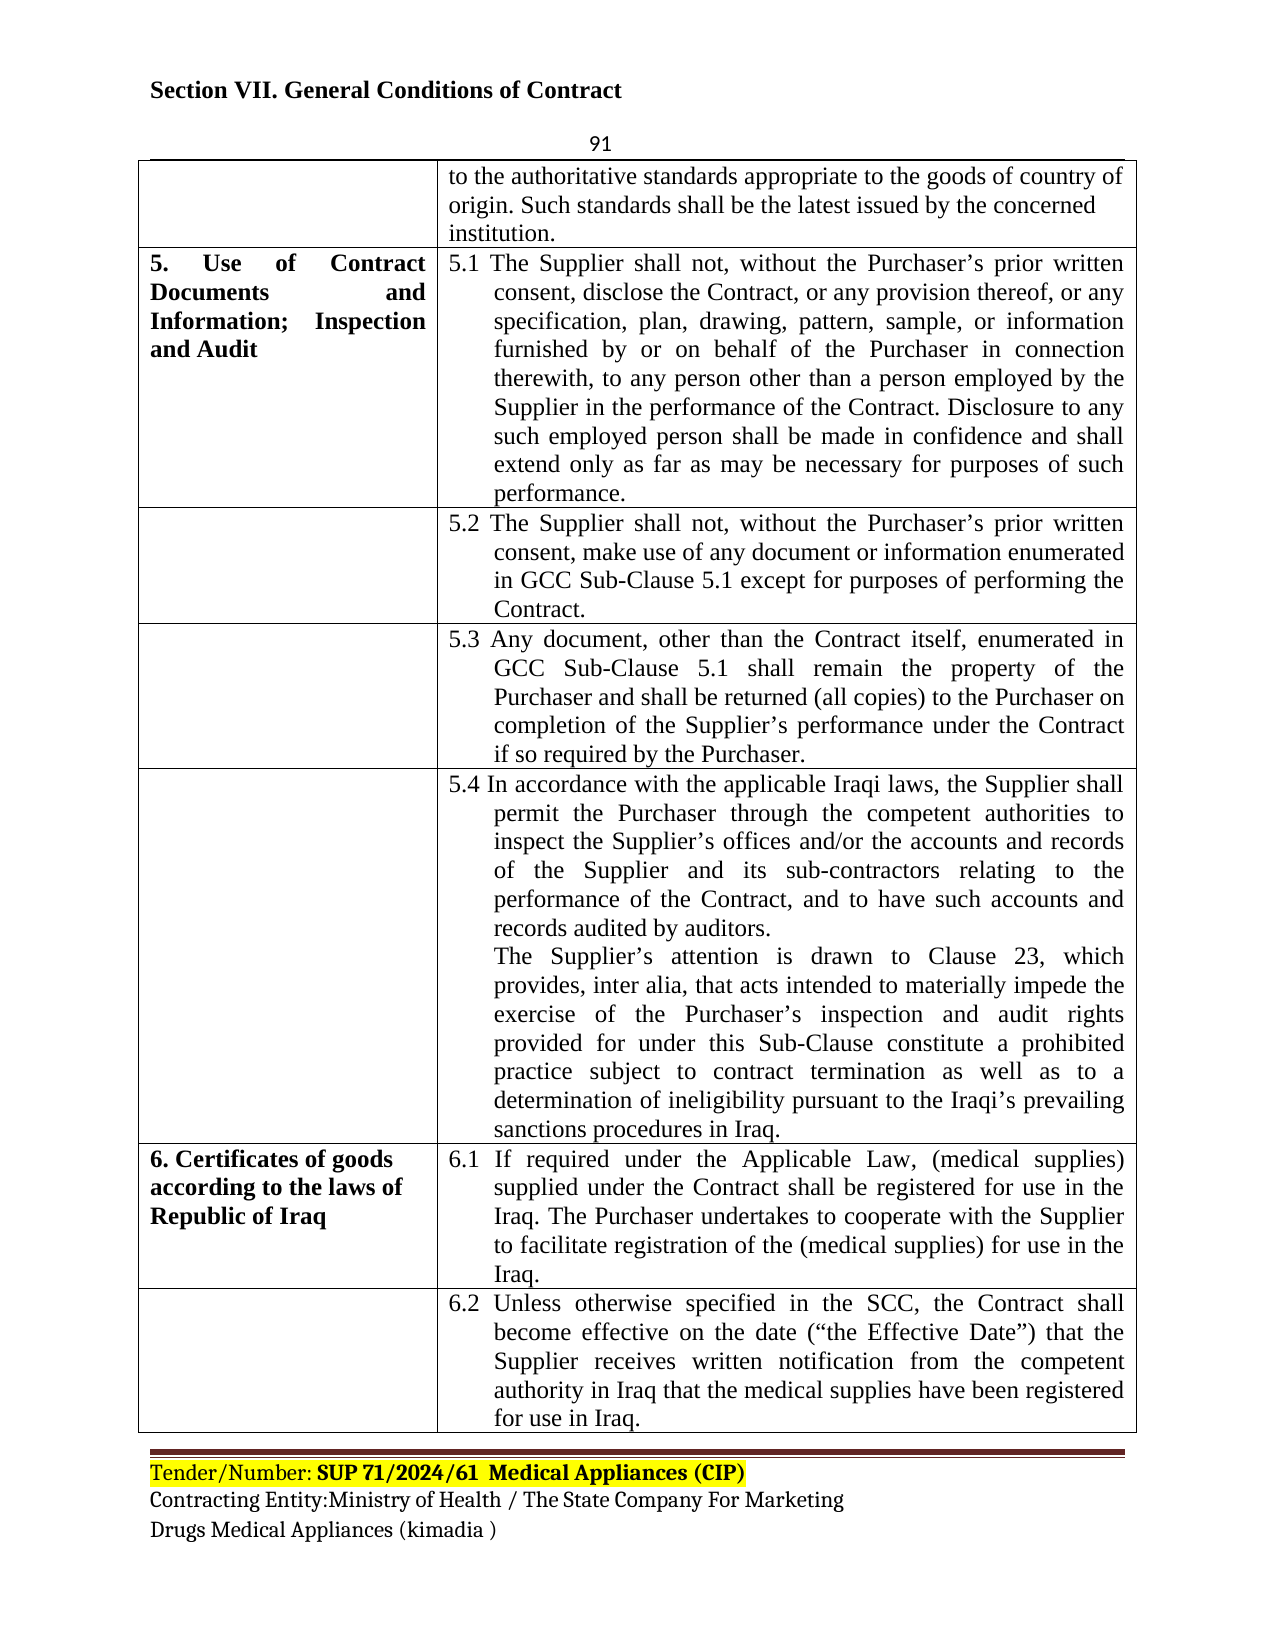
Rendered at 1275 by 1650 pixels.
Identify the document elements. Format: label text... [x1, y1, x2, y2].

table_header to the authoritative standards appropriate to the goods of country of origin. Such standards shall be the latest issued by the concerned institution. [438, 161, 1136, 247]
table_header [139, 161, 437, 247]
table_cell [139, 769, 437, 1143]
table_cell 5.4 In accordance with the applicable Iraqi laws, the Supplier shall permit the Purchaser through the competent authorities to inspect the Supplier’s offices and/or the accounts and records of the Supplier and its sub-contractors relating to the performance of the Contract, and to have such accounts and records audited by auditors. The Supplier’s attention is drawn to Clause 23, which provides, inter alia, that acts intended to materially impede the exercise of the Purchaser’s inspection and audit rights provided for under this Sub-Clause constitute a prohibited practice subject to contract termination as well as to a determination of ineligibility pursuant to the Iraqi’s prevailing sanctions procedures in Iraq. [438, 769, 1136, 1143]
table_cell 5. Use of Contract Documents and Information; Inspection and Audit [139, 248, 437, 507]
table_cell [139, 1289, 437, 1432]
table_cell [139, 508, 437, 623]
table_cell 5.1 The Supplier shall not, without the Purchaser’s prior written consent, disclose the Contract, or any provision thereof, or any specification, plan, drawing, pattern, sample, or information furnished by or on behalf of the Purchaser in connection therewith, to any person other than a person employed by the Supplier in the performance of the Contract. Disclosure to any such employed person shall be made in confidence and shall extend only as far as may be necessary for purposes of such performance. [438, 248, 1136, 507]
table_cell 5.3 Any document, other than the Contract itself, enumerated in GCC Sub-Clause 5.1 shall remain the property of the Purchaser and shall be returned (all copies) to the Purchaser on completion of the Supplier’s performance under the Contract if so required by the Purchaser. [438, 624, 1136, 768]
table_cell 6.1 If required under the Applicable Law, (medical supplies) supplied under the Contract shall be registered for use in the Iraq. The Purchaser undertakes to cooperate with the Supplier to facilitate registration of the (medical supplies) for use in the Iraq. [438, 1144, 1136, 1287]
table_cell 6. Certificates of goods according to the laws of Republic of Iraq [139, 1144, 437, 1287]
table_cell [139, 624, 437, 768]
table_cell 5.2 The Supplier shall not, without the Purchaser’s prior written consent, make use of any document or information enumerated in GCC Sub-Clause 5.1 except for purposes of performing the Contract. [438, 508, 1136, 623]
table_cell 6.2 Unless otherwise specified in the SCC, the Contract shall become effective on the date (“the Effective Date”) that the Supplier receives written notification from the competent authority in Iraq that the medical supplies have been registered for use in Iraq. [438, 1289, 1136, 1432]
